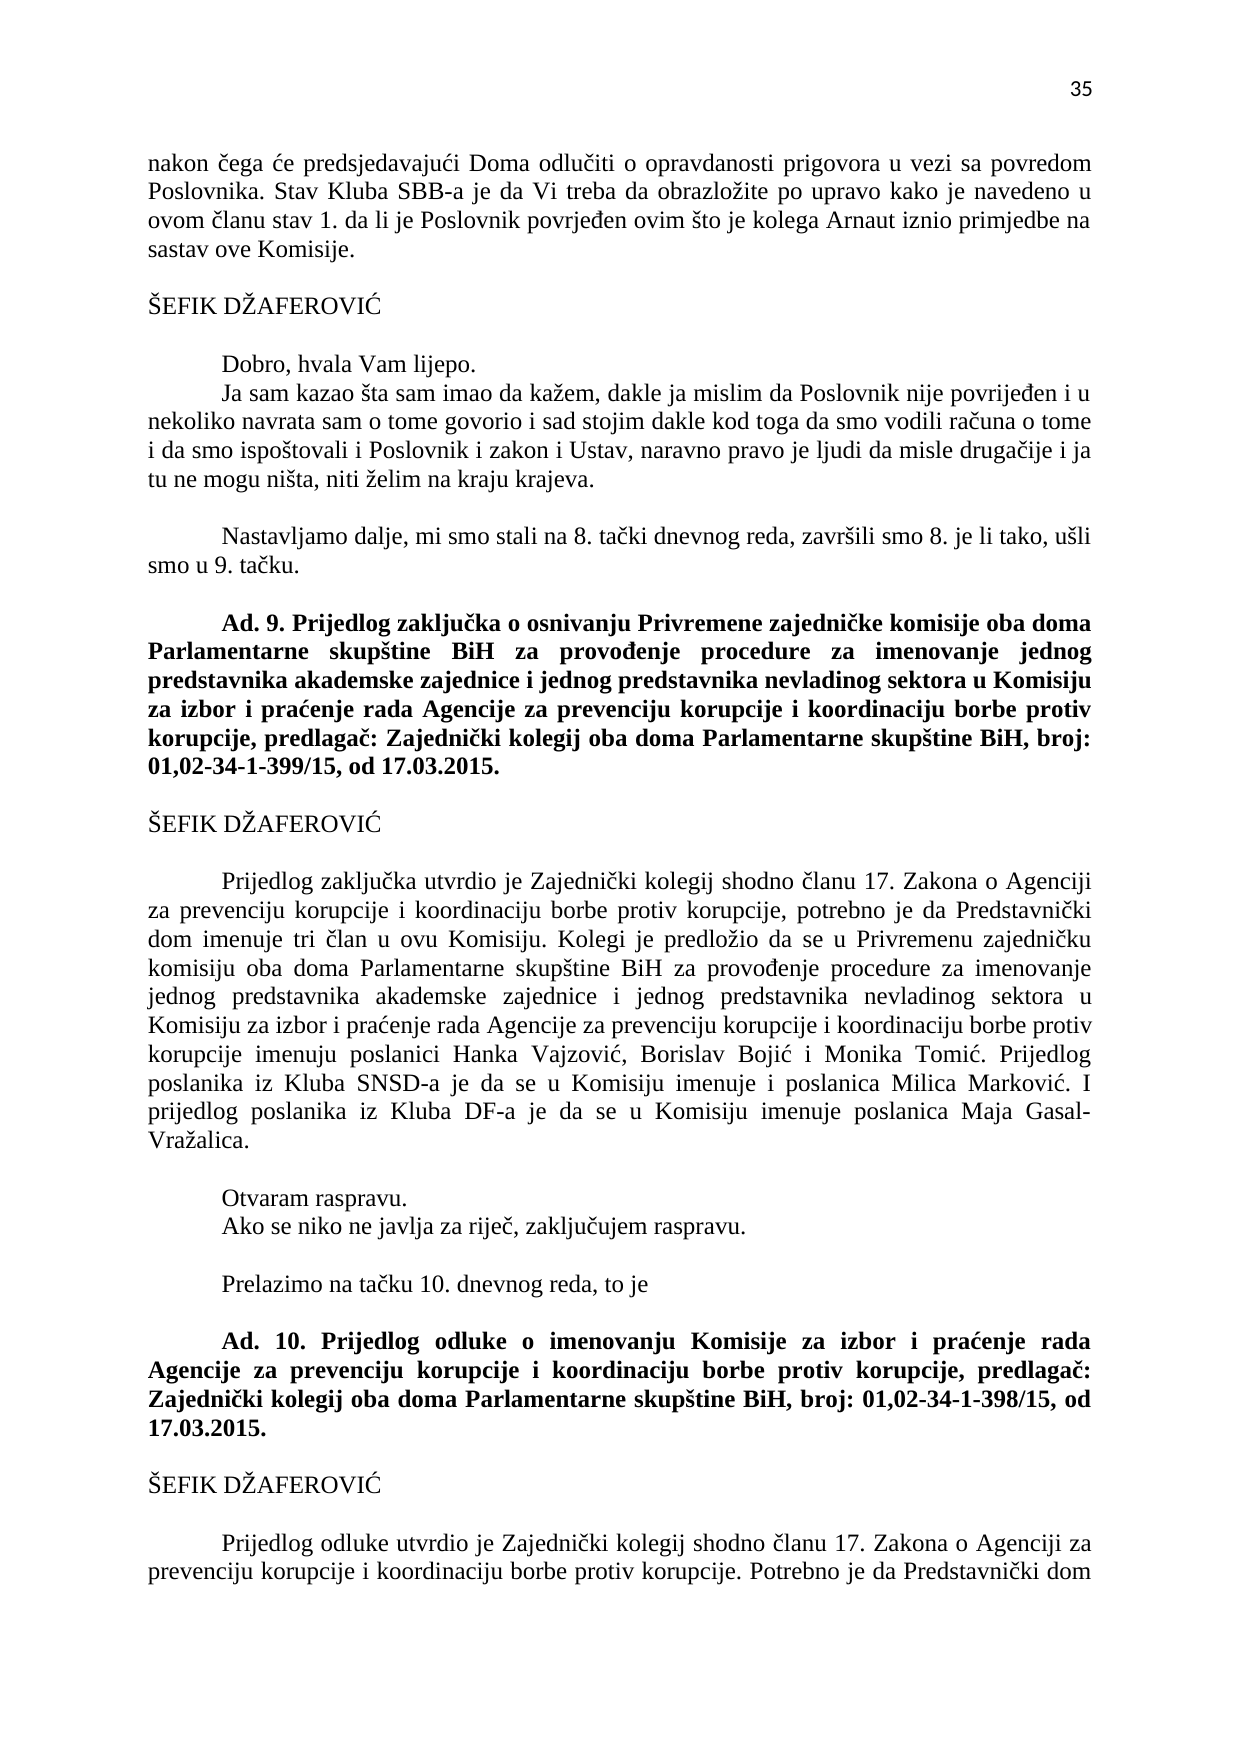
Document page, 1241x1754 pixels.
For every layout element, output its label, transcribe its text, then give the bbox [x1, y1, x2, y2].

text ŠEFIK DŽAFEROVIĆ [148, 809, 1093, 838]
text Ako se niko ne javlja za riječ, zaključujem raspravu. [148, 1211, 1093, 1240]
text ŠEFIK DŽAFEROVIĆ [148, 1470, 1093, 1499]
text Ja sam kazao šta sam imao da kažem, dakle ja mislim da Poslovnik nije povrijeđen i u nekoliko navrata sam o tome govorio i sad stojim dakle kod toga da smo vodili računa o tome i da smo ispoštovali i Poslovnik i zakon i Ustav, naravno pravo je ljudi da misle drugačije i ja tu ne mogu ništa, niti želim na kraju krajeva. [148, 378, 1093, 493]
text ŠEFIK DŽAFEROVIĆ [148, 291, 1093, 320]
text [148, 1528, 1093, 1585]
text Ad. 10. Prijedlog odluke o imenovanju Komisije za izbor i praćenje rada Agencije za prevenciju korupcije i koordinaciju borbe protiv korupcije, predlagač: Zajednički kolegij oba doma Parlamentarne skupštine BiH, broj: 01,02-34-1-398/15, od 17.03.2015. [148, 1326, 1093, 1441]
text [148, 148, 1093, 263]
text Prijedlog zaključka utvrdio je Zajednički kolegij shodno članu 17. Zakona o Agenciji za prevenciju korupcije i koordinaciju borbe protiv korupcije, potrebno je da Predstavnički dom imenuje tri član u ovu Komisiju. Kolegi je predložio da se u Privremenu zajedničku komisiju oba doma Parlamentarne skupštine BiH za provođenje procedure za imenovanje jednog predstavnika akademske zajednice i jednog predstavnika nevladinog sektora u Komisiju za izbor i praćenje rada Agencije za prevenciju korupcije i koordinaciju borbe protiv korupcije imenuju poslanici Hanka Vajzović, Borislav Bojić i Monika Tomić. Prijedlog poslanika iz Kluba SNSD-a je da se u Komisiju imenuje i poslanica Milica Marković. I prijedlog poslanika iz Kluba DF-a je da se u Komisiju imenuje poslanica Maja Gasal-Vražalica. [148, 866, 1093, 1154]
text Nastavljamo dalje, mi smo stali na 8. tački dnevnog reda, završili smo 8. je li tako, ušli smo u 9. tačku. [148, 521, 1093, 579]
text Prelazimo na tačku 10. dnevnog reda, to je [148, 1269, 1093, 1298]
text Ad. 9. Prijedlog zaključka o osnivanju Privremene zajedničke komisije oba doma Parlamentarne skupštine BiH za provođenje procedure za imenovanje jednog predstavnika akademske zajednice i jednog predstavnika nevladinog sektora u Komisiju za izbor i praćenje rada Agencije za prevenciju korupcije i koordinaciju borbe protiv korupcije, predlagač: Zajednički kolegij oba doma Parlamentarne skupštine BiH, broj: 01,02-34-1-399/15, od 17.03.2015. [148, 608, 1093, 780]
text Otvaram raspravu. [148, 1183, 1093, 1211]
text Dobro, hvala Vam lijepo. [148, 349, 1093, 378]
